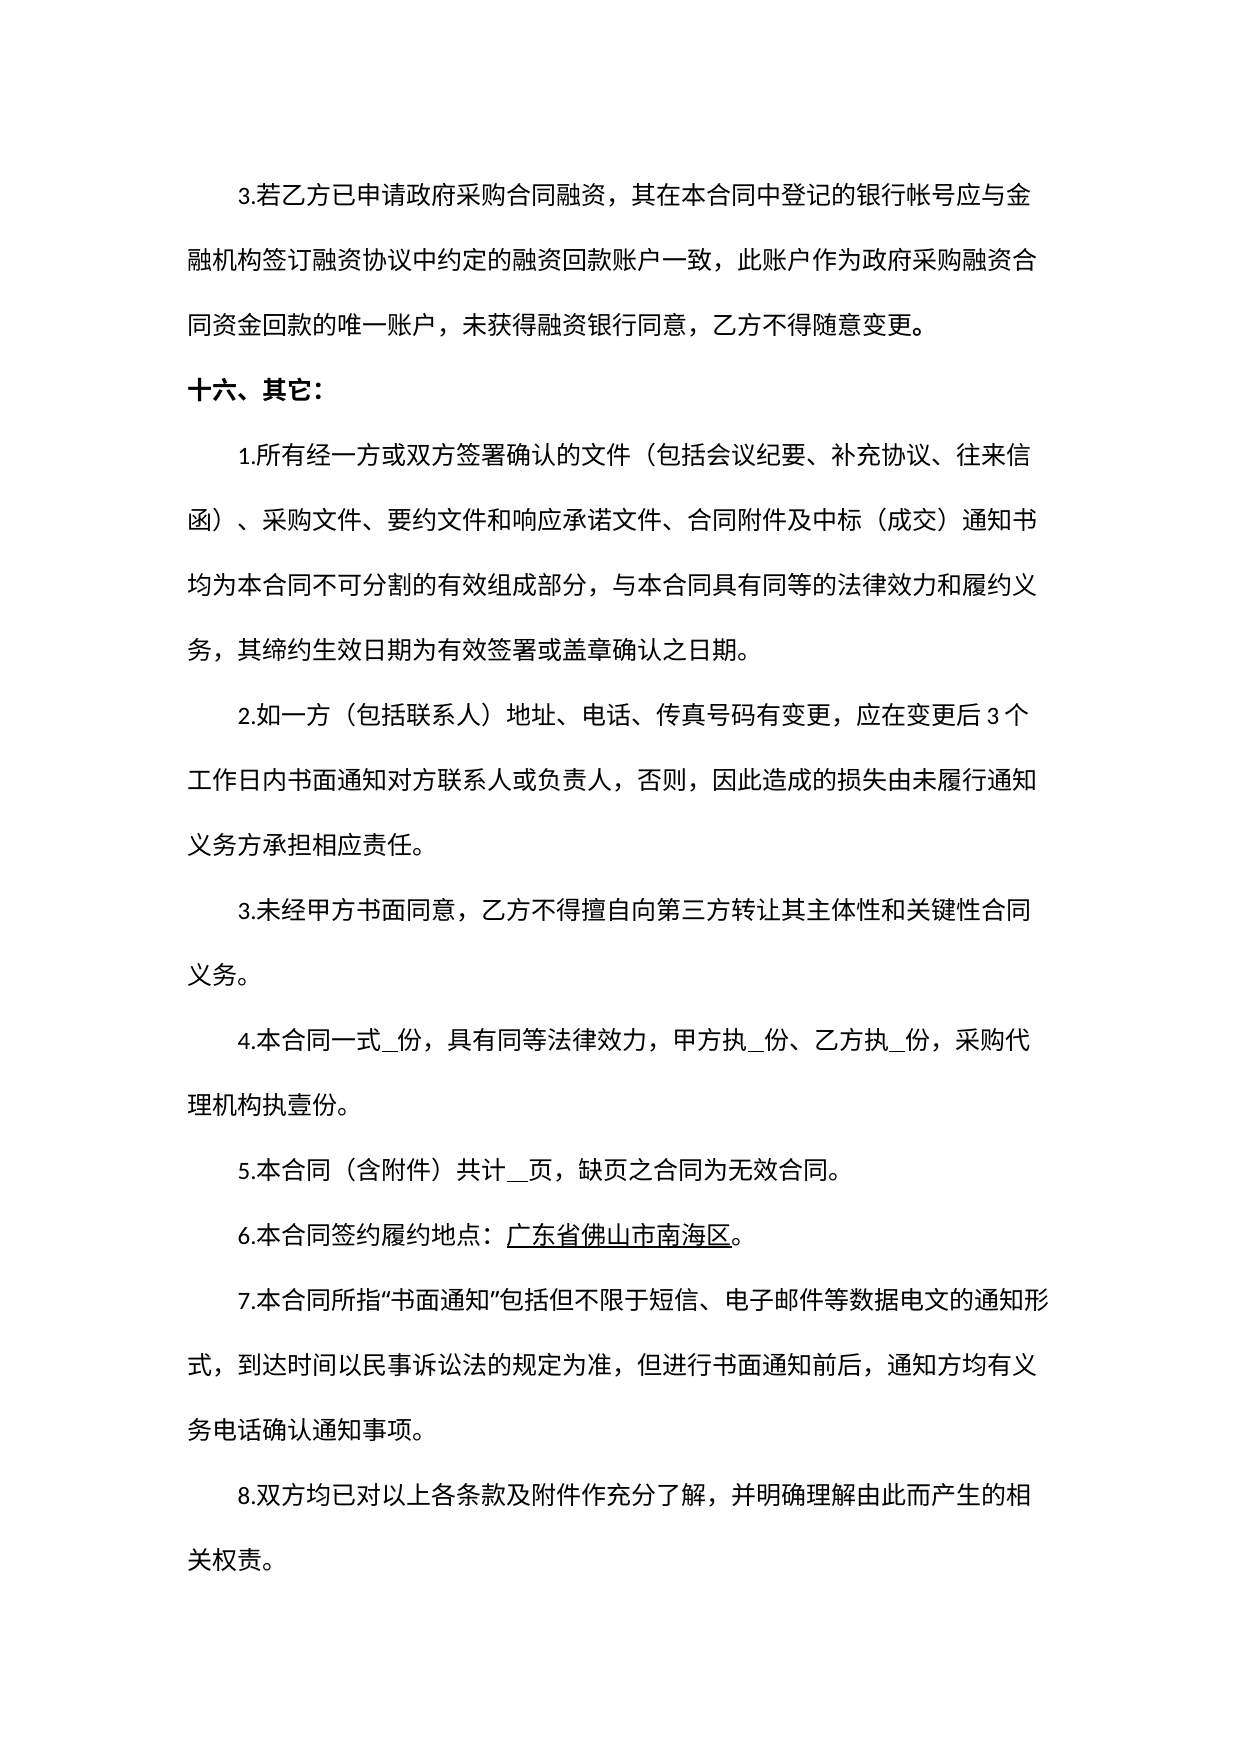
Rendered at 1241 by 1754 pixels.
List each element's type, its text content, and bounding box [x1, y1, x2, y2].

text 7.本合同所指“书面通知”包括但不限于短信、电子邮件等数据电文的通知形式，到达时间以民事诉讼法的规定为准，但进行书面通知前后，通知方均有义务电话确认通知事项。 [187, 1267, 1053, 1462]
text 3.若乙方已申请政府采购合同融资，其在本合同中登记的银行帐号应与金融机构签订融资协议中约定的融资回款账户一致，此账户作为政府采购融资合同资金回款的唯一账户，未获得融资银行同意，乙方不得随意变更。 [187, 162, 1053, 357]
text 1.所有经一方或双方签署确认的文件（包括会议纪要、补充协议、往来信函）、采购文件、要约文件和响应承诺文件、合同附件及中标（成交）通知书均为本合同不可分割的有效组成部分，与本合同具有同等的法律效力和履约义务，其缔约生效日期为有效签署或盖章确认之日期。 [187, 422, 1053, 682]
text 6.本合同签约履约地点：广东省佛山市南海区。 [187, 1202, 1053, 1267]
text 8.双方均已对以上各条款及附件作充分了解，并明确理解由此而产生的相关权责。 [187, 1462, 1053, 1592]
text 十六、其它： [187, 357, 1053, 422]
text 4.本合同一式 份，具有同等法律效力，甲方执 份、乙方执 份，采购代理机构执壹份。 [187, 1007, 1053, 1137]
text 3.未经甲方书面同意，乙方不得擅自向第三方转让其主体性和关键性合同义务。 [187, 877, 1053, 1007]
text 2.如一方（包括联系人）地址、电话、传真号码有变更，应在变更后3个工作日内书面通知对方联系人或负责人，否则，因此造成的损失由未履行通知义务方承担相应责任。 [187, 682, 1053, 877]
text 5.本合同（含附件）共计 页，缺页之合同为无效合同。 [187, 1137, 1053, 1202]
